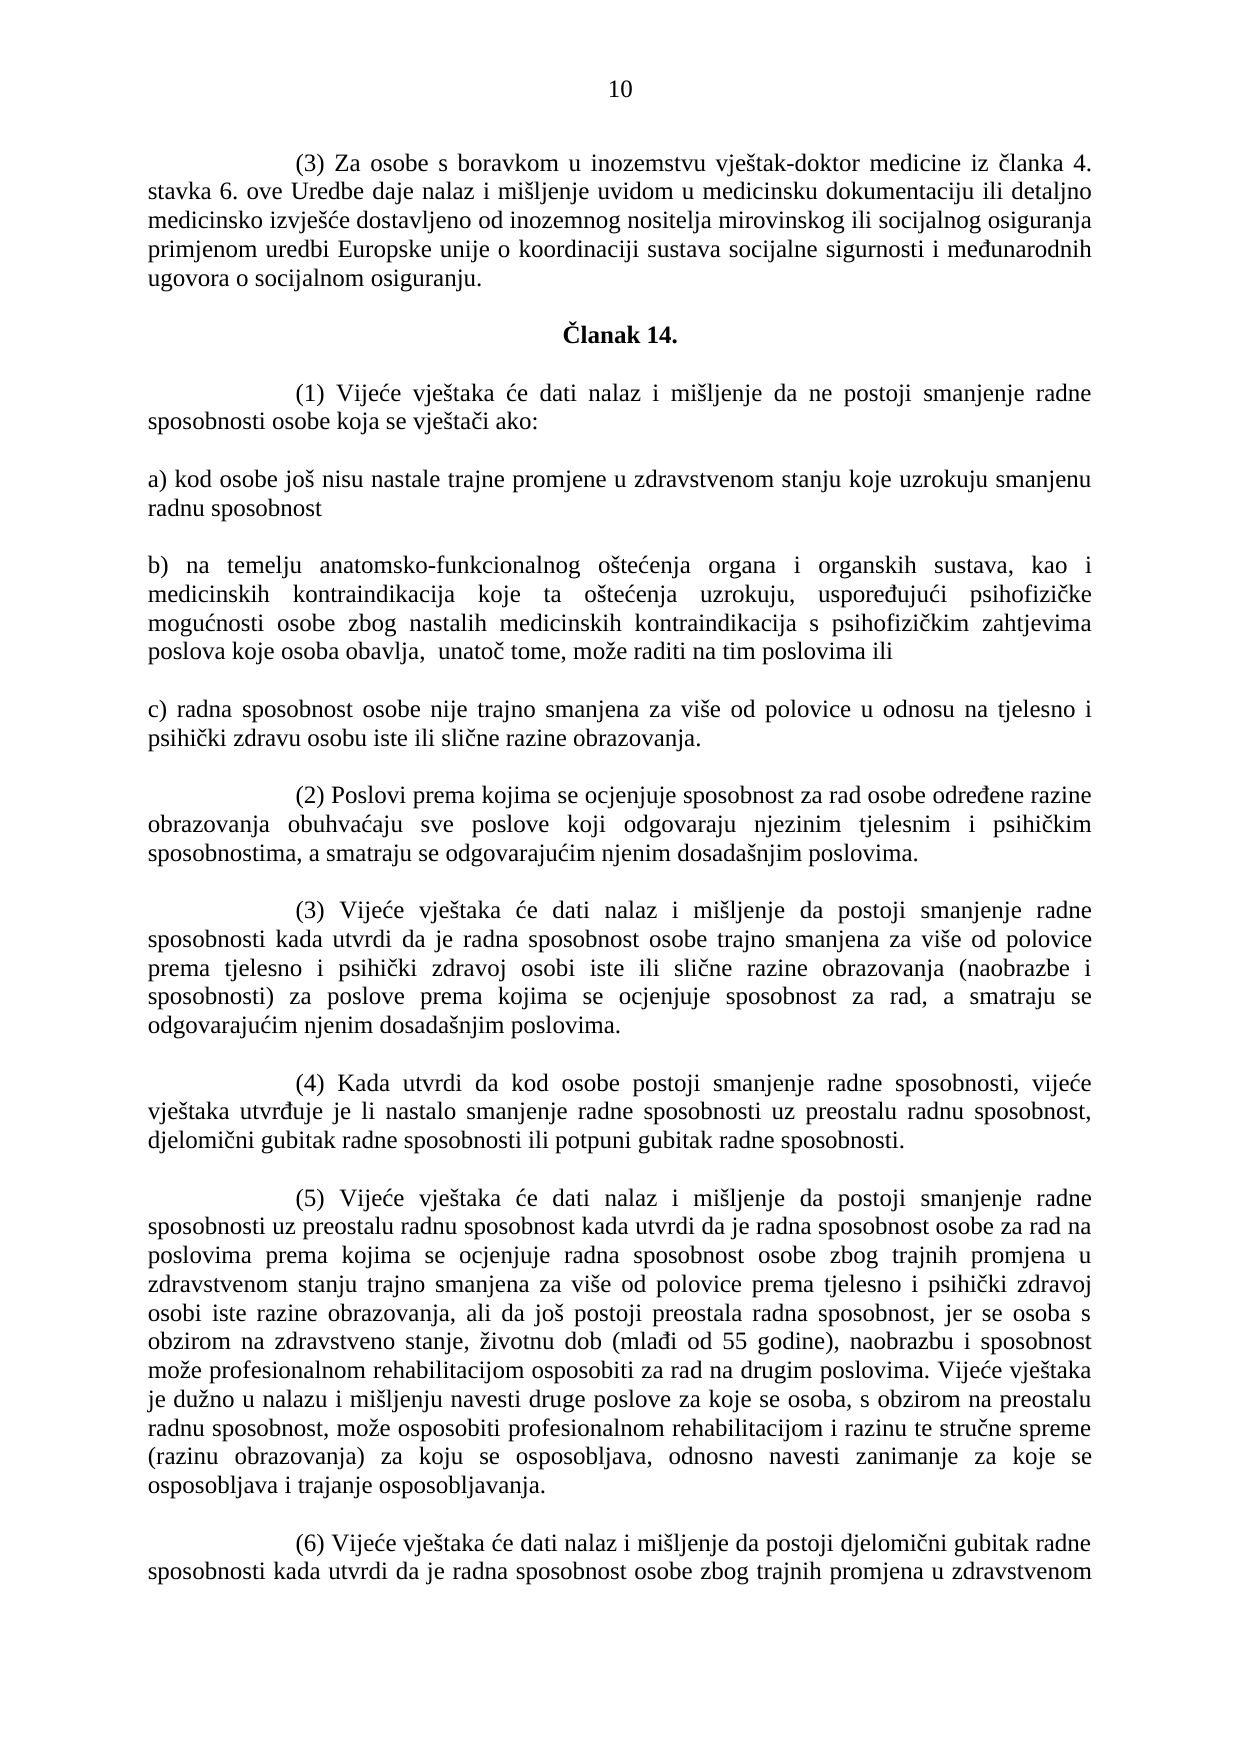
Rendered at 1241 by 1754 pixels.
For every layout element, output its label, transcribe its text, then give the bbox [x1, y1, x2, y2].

text a) kod osobe još nisu nastale trajne promjene u zdravstvenom stanju koje uzrokuju smanjenu radnu sposobnost [148, 464, 1093, 521]
text c) radna sposobnost osobe nije trajno smanjena za više od polovice u odnosu na tjelesno i psihički zdravu osobu iste ili slične razine obrazovanja. [148, 694, 1093, 751]
text (3) Za osobe s boravkom u inozemstvu vještak-doktor medicine iz članka 4. stavka 6. ove Uredbe daje nalaz i mišljenje uvidom u medicinsku dokumentaciju ili detaljno medicinsko izvješće dostavljeno od inozemnog nositelja mirovinskog ili socijalnog osiguranja primjenom uredbi Europske unije o koordinaciji sustava socijalne sigurnosti i međunarodnih ugovora o socijalnom osiguranju. [148, 148, 1093, 291]
text (3) Vijeće vještaka će dati nalaz i mišljenje da postoji smanjenje radne sposobnosti kada utvrdi da je radna sposobnost osobe trajno smanjena za više od polovice prema tjelesno i psihički zdravoj osobi iste ili slične razine obrazovanja (naobrazbe i sposobnosti) za poslove prema kojima se ocjenjuje sposobnost za rad, a smatraju se odgovarajućim njenim dosadašnjim poslovima. [148, 895, 1093, 1039]
text Članak 14. [148, 320, 1093, 349]
text (5) Vijeće vještaka će dati nalaz i mišljenje da postoji smanjenje radne sposobnosti uz preostalu radnu sposobnost kada utvrdi da je radna sposobnost osobe za rad na poslovima prema kojima se ocjenjuje radna sposobnost osobe zbog trajnih promjena u zdravstvenom stanju trajno smanjena za više od polovice prema tjelesno i psihički zdravoj osobi iste razine obrazovanja, ali da još postoji preostala radna sposobnost, jer se osoba s obzirom na zdravstveno stanje, životnu dob (mlađi od 55 godine), naobrazbu i sposobnost može profesionalnom rehabilitacijom osposobiti za rad na drugim poslovima. Vijeće vještaka je dužno u nalazu i mišljenju navesti druge poslove za koje se osoba, s obzirom na preostalu radnu sposobnost, može osposobiti profesionalnom rehabilitacijom i razinu te stručne spreme (razinu obrazovanja) za koju se osposobljava, odnosno navesti zanimanje za koje se osposobljava i trajanje osposobljavanja. [148, 1183, 1093, 1499]
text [148, 1528, 1093, 1585]
text b) na temelju anatomsko-funkcionalnog oštećenja organa i organskih sustava, kao i medicinskih kontraindikacija koje ta oštećenja uzrokuju, uspoređujući psihofizičke mogućnosti osobe zbog nastalih medicinskih kontraindikacija s psihofizičkim zahtjevima poslova koje osoba obavlja, unatoč tome, može raditi na tim poslovima ili [148, 550, 1093, 665]
text (1) Vijeće vještaka će dati nalaz i mišljenje da ne postoji smanjenje radne sposobnosti osobe koja se vještači ako: [148, 378, 1093, 435]
text (4) Kada utvrdi da kod osobe postoji smanjenje radne sposobnosti, vijeće vještaka utvrđuje je li nastalo smanjenje radne sposobnosti uz preostalu radnu sposobnost, djelomični gubitak radne sposobnosti ili potpuni gubitak radne sposobnosti. [148, 1068, 1093, 1154]
text (2) Poslovi prema kojima se ocjenjuje sposobnost za rad osobe određene razine obrazovanja obuhvaćaju sve poslove koji odgovaraju njezinim tjelesnim i psihičkim sposobnostima, a smatraju se odgovarajućim njenim dosadašnjim poslovima. [148, 780, 1093, 866]
